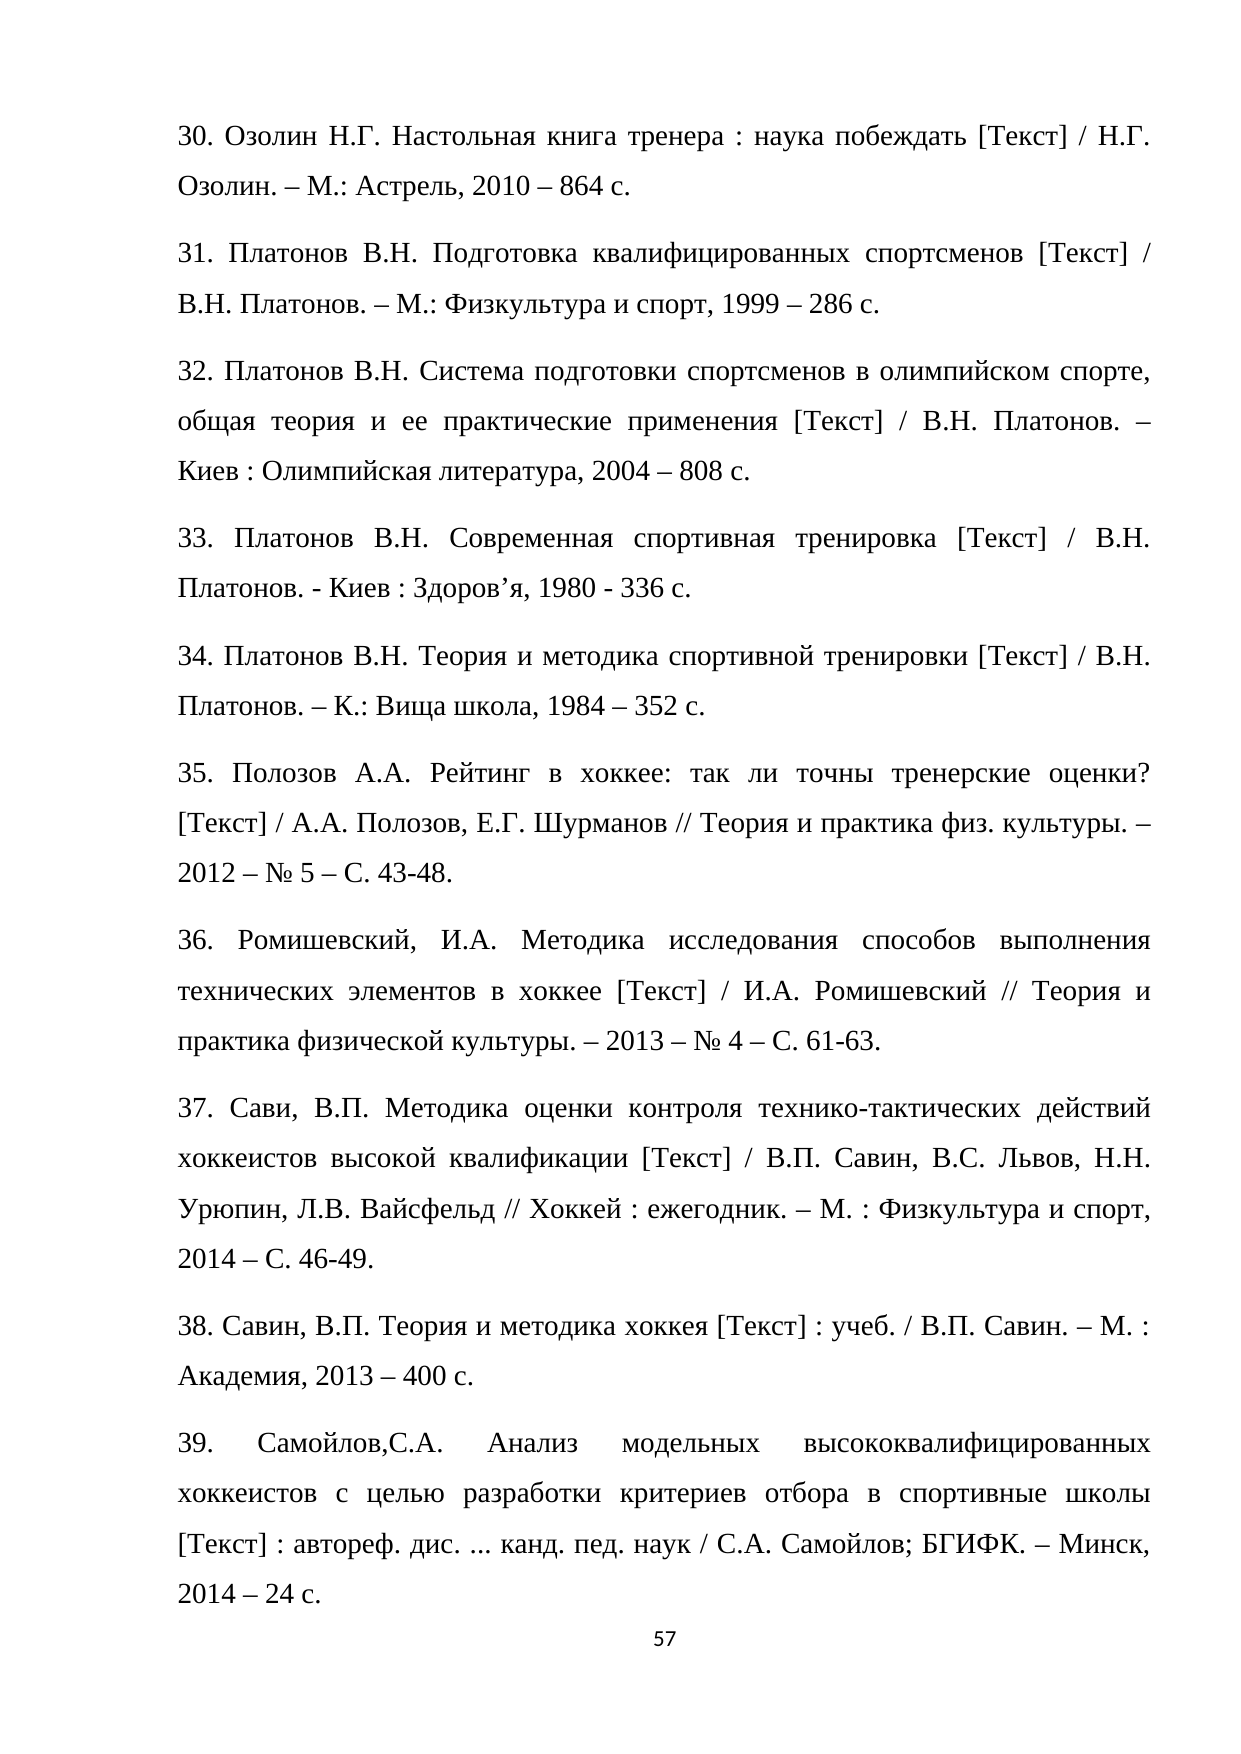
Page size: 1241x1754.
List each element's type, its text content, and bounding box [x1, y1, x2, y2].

text 31. Платонов В.Н. Подготовка квалифицированных спортсменов [Текст] / В.Н. Платонов. – М.: Физкультура и спорт, 1999 – 286 с. [177, 235, 1152, 319]
text 37. Сави, В.П. Методика оценки контроля технико-тактических действий хоккеистов высокой квалификации [Текст] / В.П. Савин, В.С. Львов, Н.Н. Урюпин, Л.В. Вайсфельд // Хоккей : ежегодник. – М. : Физкультура и спорт, 2014 – С. 46-49. [177, 1090, 1152, 1274]
text 36. Ромишевский, И.А. Методика исследования способов выполнения технических элементов в хоккее [Текст] / И.А. Ромишевский // Теория и практика физической культуры. – 2013 – № 4 – С. 61-63. [177, 922, 1152, 1057]
text 35. Полозов А.А. Рейтинг в хоккее: так ли точны тренерские оценки? [Текст] / А.А. Полозов, Е.Г. Шурманов // Теория и практика физ. культуры. – 2012 – № 5 – С. 43-48. [177, 755, 1152, 889]
text 39. Самойлов,С.А. Анализ модельных высококвалифицированных хоккеистов с целью разработки критериев отбора в спортивные школы [Текст] : автореф. дис. ... канд. пед. наук / С.А. Самойлов; БГИФК. – Минск, 2014 – 24 с. [177, 1425, 1152, 1610]
text 33. Платонов В.Н. Современная спортивная тренировка [Текст] / В.Н. Платонов. - Киев : Здоров’я, 1980 - 336 с. [177, 520, 1152, 604]
text 34. Платонов В.Н. Теория и методика спортивной тренировки [Текст] / В.Н. Платонов. – К.: Вища школа, 1984 – 352 с. [177, 638, 1152, 721]
text 30. Озолин Н.Г. Настольная книга тренера : наука побеждать [Текст] / Н.Г. Озолин. – М.: Астрель, 2010 – 864 с. [177, 118, 1152, 202]
text 32. Платонов В.Н. Система подготовки спортсменов в олимпийском спорте, общая теория и ее практические применения [Текст] / В.Н. Платонов. – Киев : Олимпийская литература, 2004 – 808 с. [177, 353, 1152, 487]
text 38. Савин, В.П. Теория и методика хоккея [Текст] : учеб. / В.П. Савин. – М. : Академия, 2013 – 400 с. [177, 1308, 1152, 1392]
